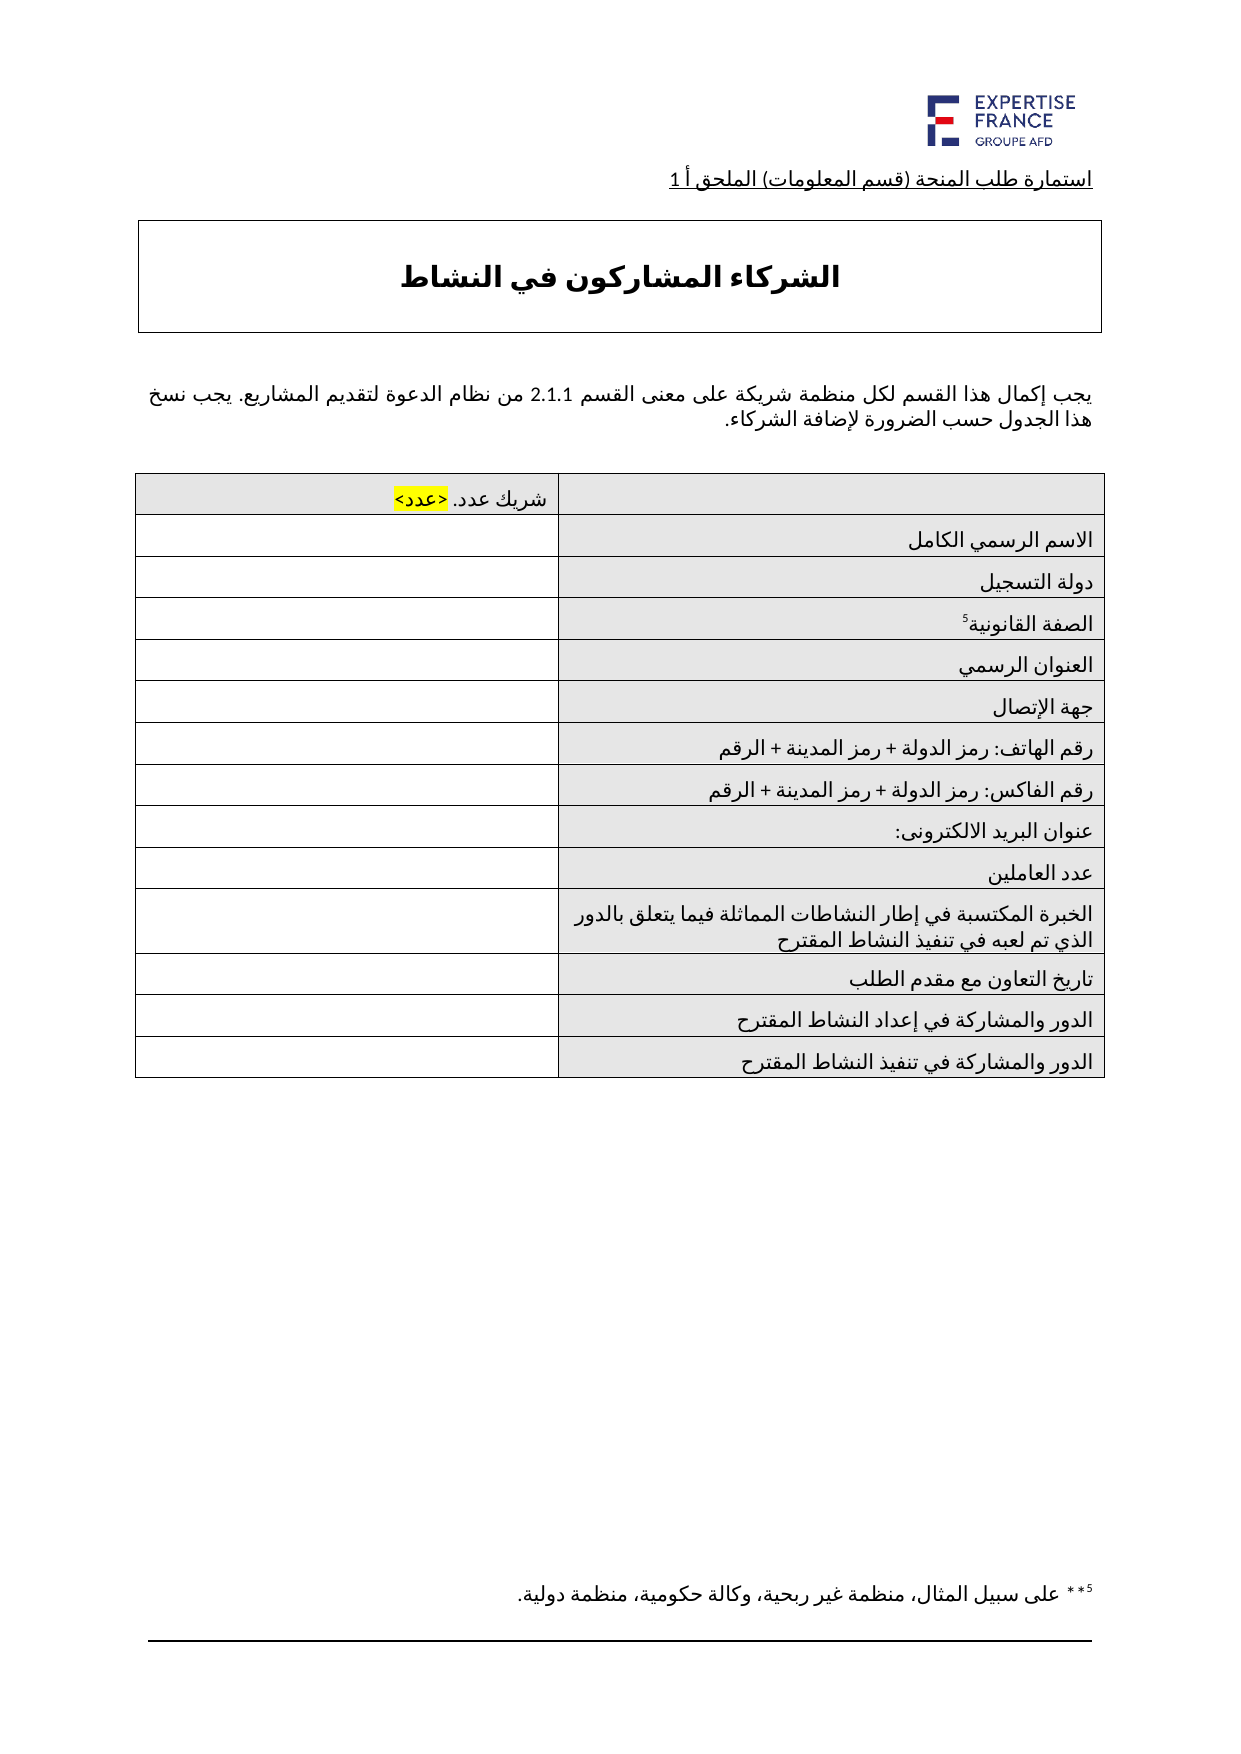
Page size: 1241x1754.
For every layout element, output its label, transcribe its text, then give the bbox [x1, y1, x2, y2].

table_cell العنوان الرسمي [559, 640, 1104, 680]
table_cell [136, 995, 558, 1036]
table_cell رقم الفاكس: رمز الدولة + رمز المدينة + الرقم [559, 765, 1104, 805]
table_cell [136, 723, 558, 763]
table_cell عنوان البريد الالكترونى: [559, 806, 1104, 847]
table_cell الدور والمشاركة في تنفيذ النشاط المقترح [559, 1037, 1104, 1077]
table_cell [136, 681, 558, 722]
table_header شريك عدد. <عدد> [136, 474, 558, 514]
table_cell [136, 640, 558, 680]
table_cell [136, 848, 558, 888]
table_cell [136, 889, 558, 952]
text الشركاء المشاركون في النشاط [148, 259, 1092, 294]
table_cell [136, 806, 558, 847]
table_cell [136, 557, 558, 597]
table_cell [136, 515, 558, 556]
table_cell جهة الإتصال [559, 681, 1104, 722]
table_cell الصفة القانونية [559, 598, 1104, 639]
table_cell [136, 1037, 558, 1077]
table_cell [136, 954, 558, 994]
table_cell دولة التسجيل [559, 557, 1104, 597]
table_cell [136, 598, 558, 639]
table_cell [136, 765, 558, 805]
table_header [559, 474, 1104, 514]
table_cell عدد العاملين [559, 848, 1104, 888]
picture [912, 73, 1093, 166]
table_cell الاسم الرسمي الكامل [559, 515, 1104, 556]
table_cell الخبرة المكتسبة في إطار النشاطات المماثلة فيما يتعلق بالدور الذي تم لعبه في تنفيذ النشاط المقترح [559, 889, 1104, 952]
table_cell تاريخ التعاون مع مقدم الطلب [559, 954, 1104, 994]
table_cell الدور والمشاركة في إعداد النشاط المقترح [559, 995, 1104, 1036]
table_cell رقم الهاتف: رمز الدولة + رمز المدينة + الرقم [559, 723, 1104, 763]
text يجب إكمال هذا القسم لكل منظمة شريكة على معنى القسم 2.1.1 من نظام الدعوة لتقديم المشاريع. يجب نسخ هذا الجدول حسب الضرورة لإضافة الشركاء. [148, 381, 1092, 432]
